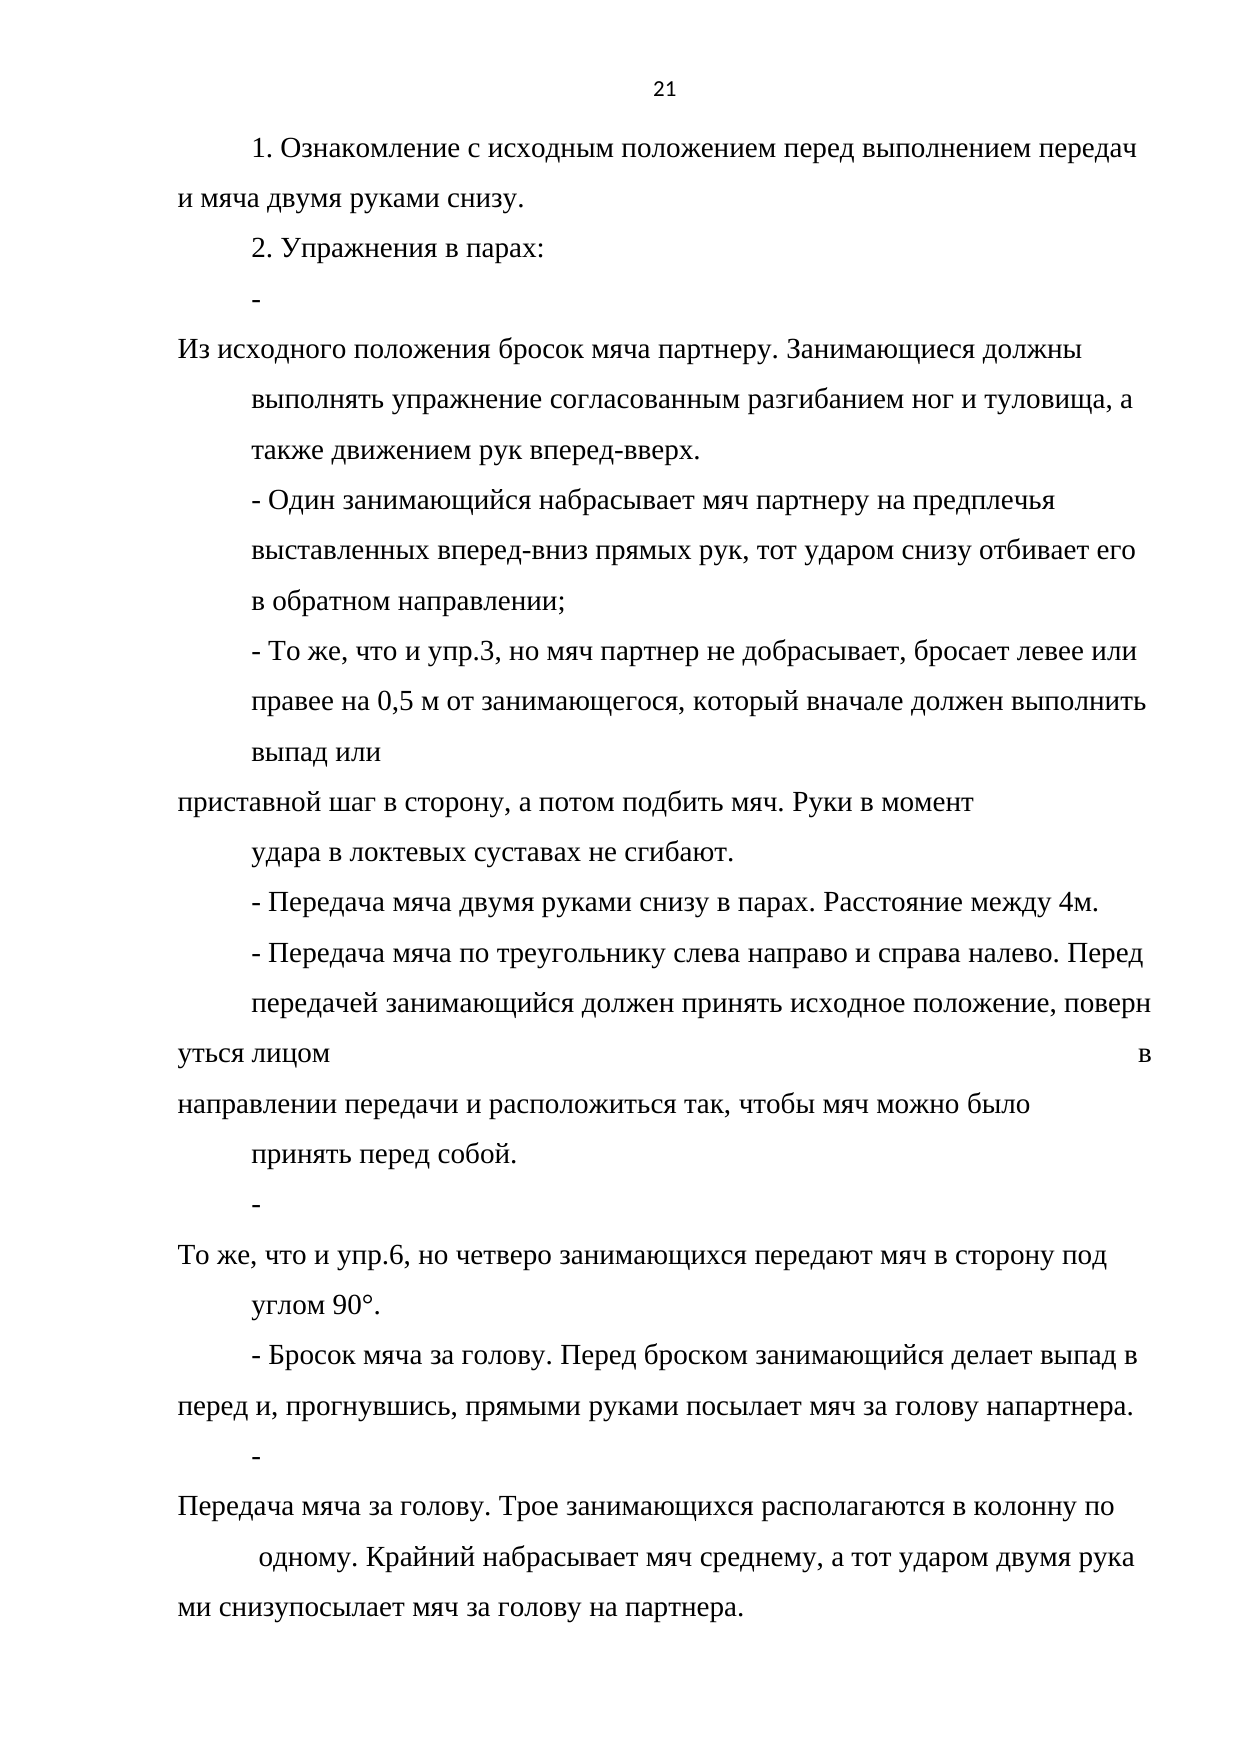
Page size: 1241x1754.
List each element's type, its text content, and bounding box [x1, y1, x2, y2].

text - То же, что и упр.3, но мяч партнер не добрасывает, бросает левее или [177, 633, 1152, 667]
text углом 90°. [177, 1287, 1152, 1321]
text - Передача мяча по треугольнику слева направо и справа налево. Перед [177, 935, 1152, 968]
text в обратном направлении; [177, 583, 1152, 616]
text принять перед собой. [177, 1136, 1152, 1170]
text 2. Упражнения в парах: [177, 231, 1152, 264]
text выставленных вперед-вниз прямых рук, тот ударом снизу отбивает его [177, 532, 1152, 566]
text выпад или приставной шаг в сторону, а потом подбить мяч. Руки в момент [177, 734, 1152, 817]
text - То же, что и упр.6, но четверо занимающихся передают мяч в сторону под [177, 1186, 1152, 1270]
text также движением рук вперед-вверх. [177, 432, 1152, 465]
text - Бросок мяча за голову. Перед броском занимающийся делает выпад вперед и, прогнувшись, прямыми руками посылает мяч за голову напартнера. [177, 1337, 1152, 1421]
text удара в локтевых суставах не сгибают. [177, 834, 1152, 868]
text 1. Ознакомление с исходным положением перед выполнением передачи мяча двумя руками снизу. [177, 130, 1152, 214]
text правее на 0,5 м от занимающегося, который вначале должен выполнить [177, 683, 1152, 717]
text передачей занимающийся должен принять исходное положение, повернуться лицом в направлении передачи и расположиться так, чтобы мяч можно было [177, 985, 1152, 1119]
text выполнять упражнение согласованным разгибанием ног и туловища, а [177, 381, 1152, 415]
text одному. Крайний набрасывает мяч среднему, а тот ударом двумя руками снизупосылает мяч за голову на партнера. [177, 1539, 1152, 1622]
text - Передача мяча двумя руками снизу в парах. Расстояние между 4м. [177, 884, 1152, 918]
text - Один занимающийся набрасывает мяч партнеру на предплечья [177, 482, 1152, 516]
text - Из исходного положения бросок мяча партнеру. Занимающиеся должны [177, 281, 1152, 365]
text - Передача мяча за голову. Трое занимающихся располагаются в колонну по [177, 1438, 1152, 1522]
